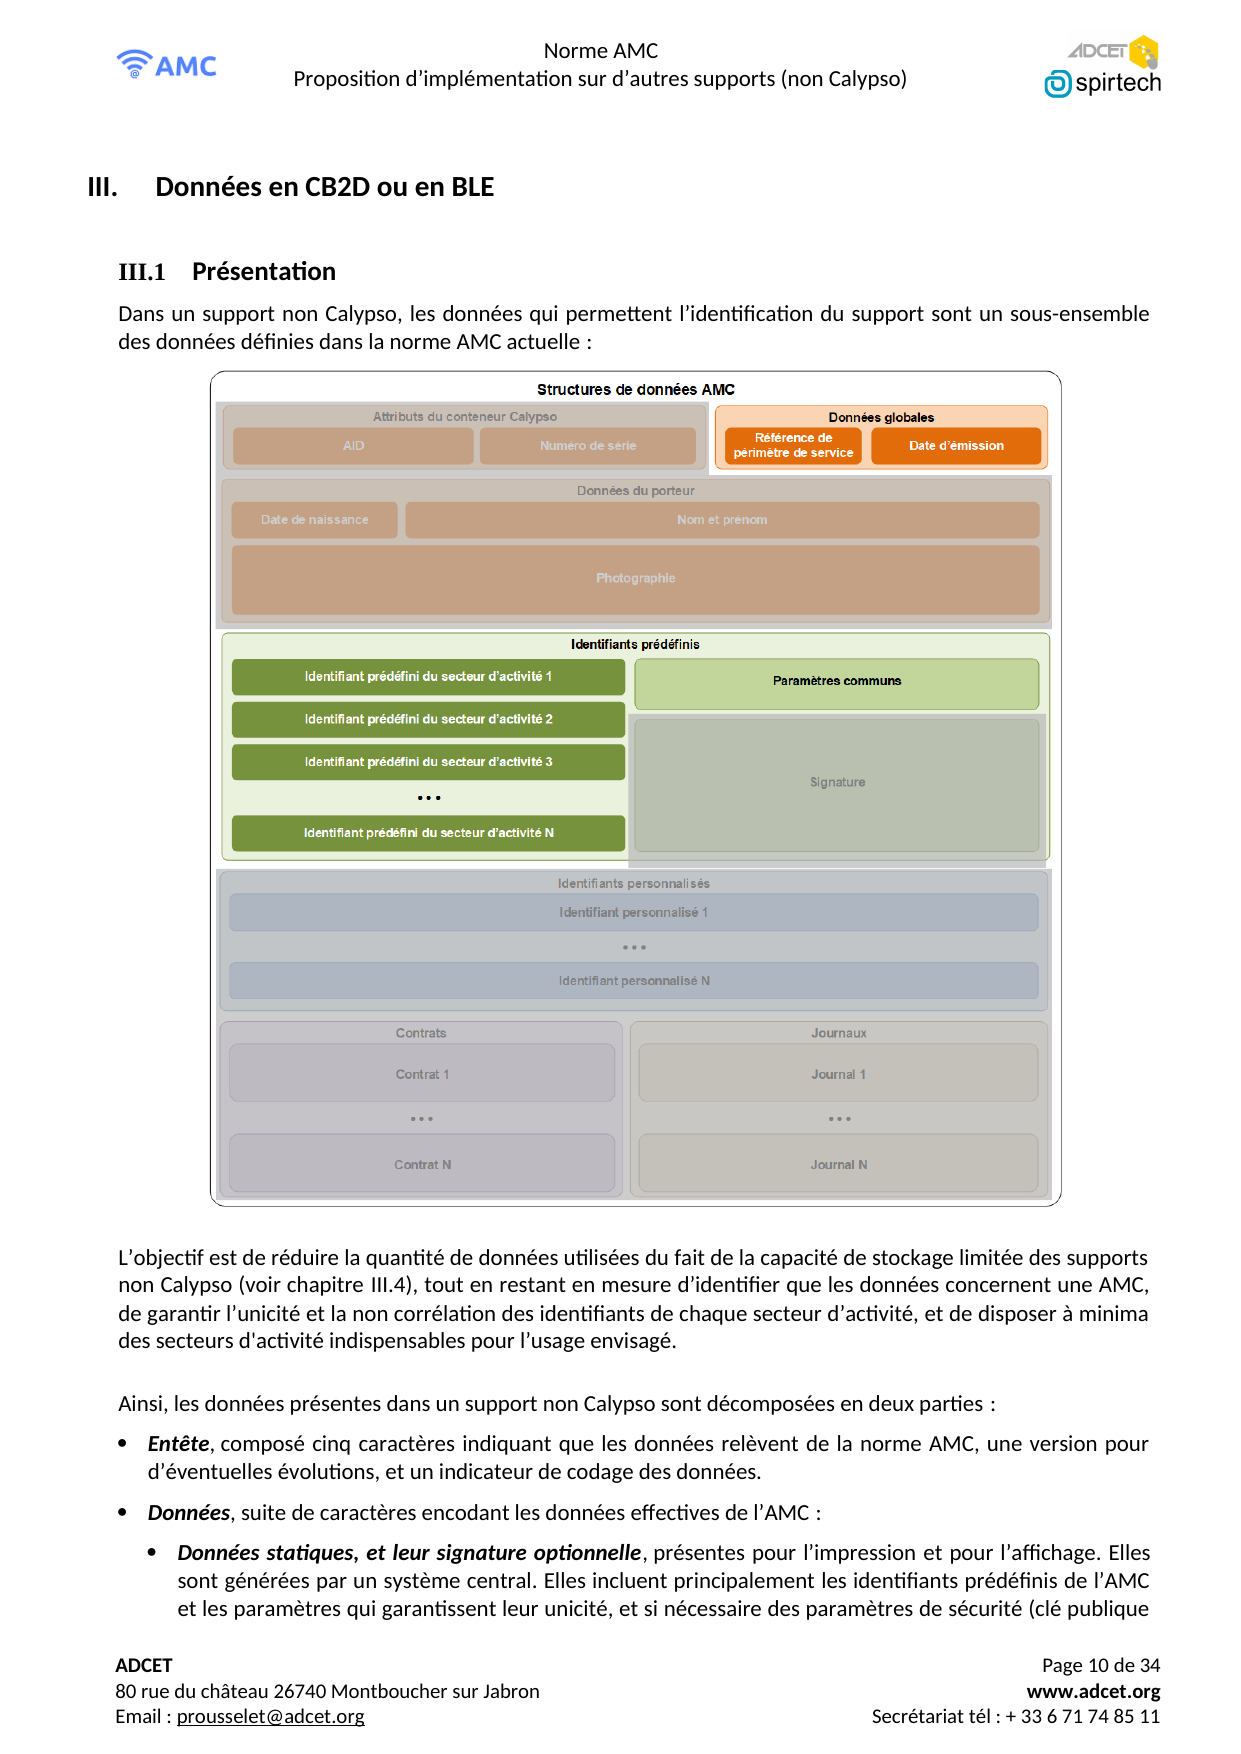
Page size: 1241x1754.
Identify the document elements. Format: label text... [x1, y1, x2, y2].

list Entête, composé cinq caractères indiquant que les données relèvent de la norme AMC, une version pour d’éventuelles évolutions, et un indicateur de codage des données. [118, 1429, 1152, 1485]
subtitle Présentation [118, 254, 1152, 287]
picture [208, 367, 1062, 1207]
text Ainsi, les données présentes dans un support non Calypso sont décomposées en deux parties : [118, 1389, 1152, 1417]
text L’objectif est de réduire la quantité de données utilisées du fait de la capacité de stockage limitée des supports non Calypso (voir chapitre III.4), tout en restant en mesure d’identifier que les données concernent une AMC, de garantir l’unicité et la non corrélation des identifiants de chaque secteur d’activité, et de disposer à minima des secteurs d'activité indispensables pour l’usage envisagé. [118, 1243, 1152, 1355]
list Données, suite de caractères encodant les données effectives de l’AMC : [118, 1498, 1152, 1526]
picture [1055, 80, 1061, 87]
picture [1066, 29, 1161, 98]
text Dans un support non Calypso, les données qui permettent l’identification du support sont un sous-ensemble des données définies dans la norme AMC actuelle : [118, 299, 1152, 355]
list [148, 1538, 1152, 1622]
picture [115, 34, 220, 93]
subtitle Données en CB2D ou en BLE [118, 168, 1152, 204]
picture [1044, 70, 1068, 94]
